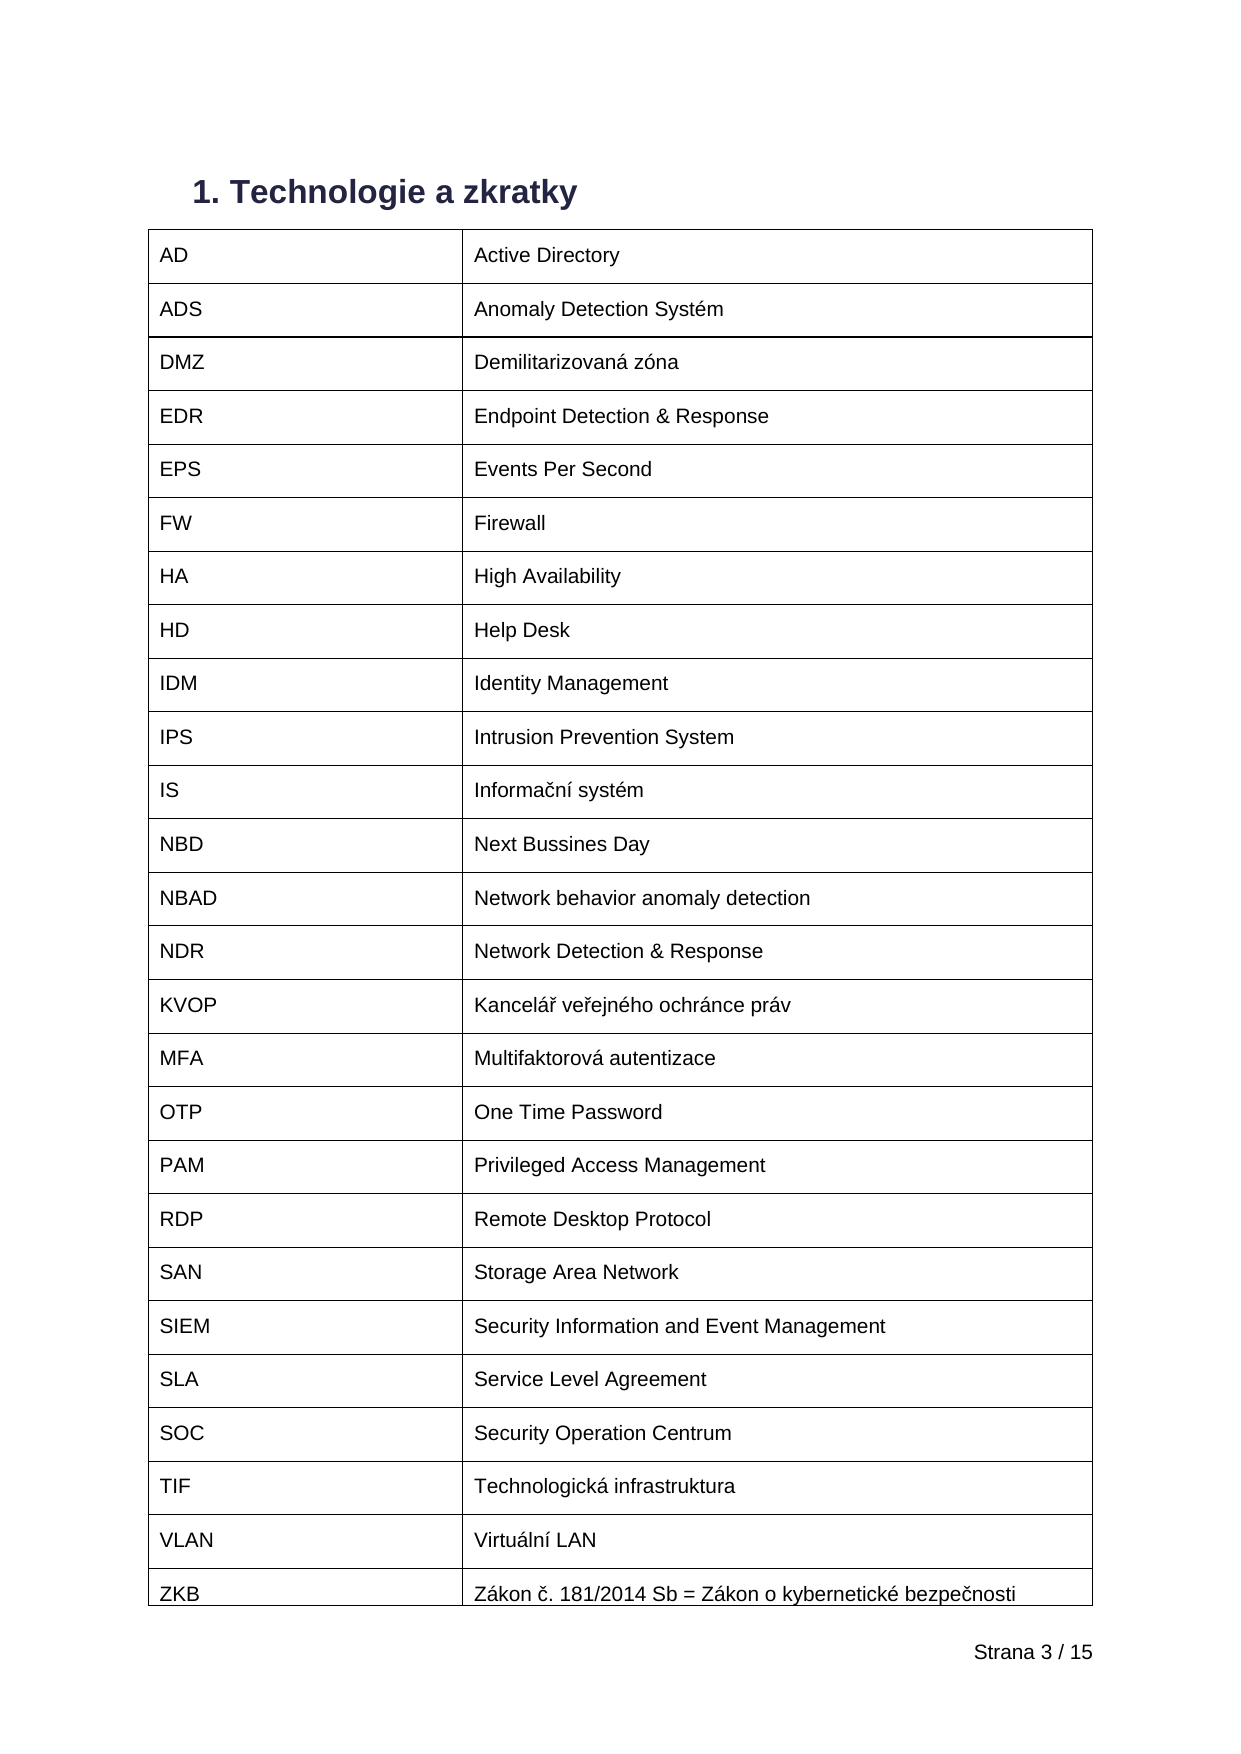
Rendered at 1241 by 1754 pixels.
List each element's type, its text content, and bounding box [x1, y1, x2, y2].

table_cell DMZ [149, 338, 462, 390]
table_cell Privileged Access Management [463, 1141, 1092, 1193]
table_header AD [149, 230, 462, 283]
table_cell Network behavior anomaly detection [463, 873, 1092, 925]
table_cell NBAD [149, 873, 462, 925]
table_header Active Directory [463, 230, 1092, 283]
table_cell IDM [149, 659, 462, 711]
table_cell FW [149, 498, 462, 551]
table_cell Multifaktorová autentizace [463, 1034, 1092, 1086]
table_cell SAN [149, 1248, 462, 1300]
table_cell HA [149, 552, 462, 604]
table_cell SOC [149, 1408, 462, 1461]
table_cell Virtuální LAN [463, 1515, 1092, 1568]
table_cell HD [149, 605, 462, 658]
table_cell PAM [149, 1141, 462, 1193]
table_cell SIEM [149, 1301, 462, 1354]
table_cell Service Level Agreement [463, 1355, 1092, 1407]
table_cell Endpoint Detection & Response [463, 391, 1092, 443]
table_cell Identity Management [463, 659, 1092, 711]
table_cell SLA [149, 1355, 462, 1407]
table_cell Technologická infrastruktura [463, 1462, 1092, 1514]
table_cell Next Bussines Day [463, 819, 1092, 872]
table_cell Intrusion Prevention System [463, 712, 1092, 765]
table_cell NDR [149, 926, 462, 979]
table_cell Informační systém [463, 766, 1092, 818]
table_cell KVOP [149, 980, 462, 1032]
table_cell TIF [149, 1462, 462, 1514]
table_cell Events Per Second [463, 445, 1092, 497]
table_cell NBD [149, 819, 462, 872]
table_cell EPS [149, 445, 462, 497]
table_cell Security Information and Event Management [463, 1301, 1092, 1354]
table_cell EDR [149, 391, 462, 443]
table_cell Kancelář veřejného ochránce práv [463, 980, 1092, 1032]
table_cell One Time Password [463, 1087, 1092, 1139]
table_cell Storage Area Network [463, 1248, 1092, 1300]
table_cell Firewall [463, 498, 1092, 551]
table_cell IS [149, 766, 462, 818]
table_cell Remote Desktop Protocol [463, 1194, 1092, 1247]
table_cell VLAN [149, 1515, 462, 1568]
table_cell Network Detection & Response [463, 926, 1092, 979]
table_cell Anomaly Detection Systém [463, 284, 1092, 336]
table_cell Security Operation Centrum [463, 1408, 1092, 1461]
table_cell MFA [149, 1034, 462, 1086]
table_cell ADS [149, 284, 462, 336]
table_cell ZKB [149, 1569, 462, 1605]
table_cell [463, 1569, 1092, 1605]
table_cell Help Desk [463, 605, 1092, 658]
subtitle Technologie a zkratky [192, 173, 1093, 211]
table_cell RDP [149, 1194, 462, 1247]
table_cell Demilitarizovaná zóna [463, 338, 1092, 390]
table_cell IPS [149, 712, 462, 765]
table_cell High Availability [463, 552, 1092, 604]
table_cell OTP [149, 1087, 462, 1139]
